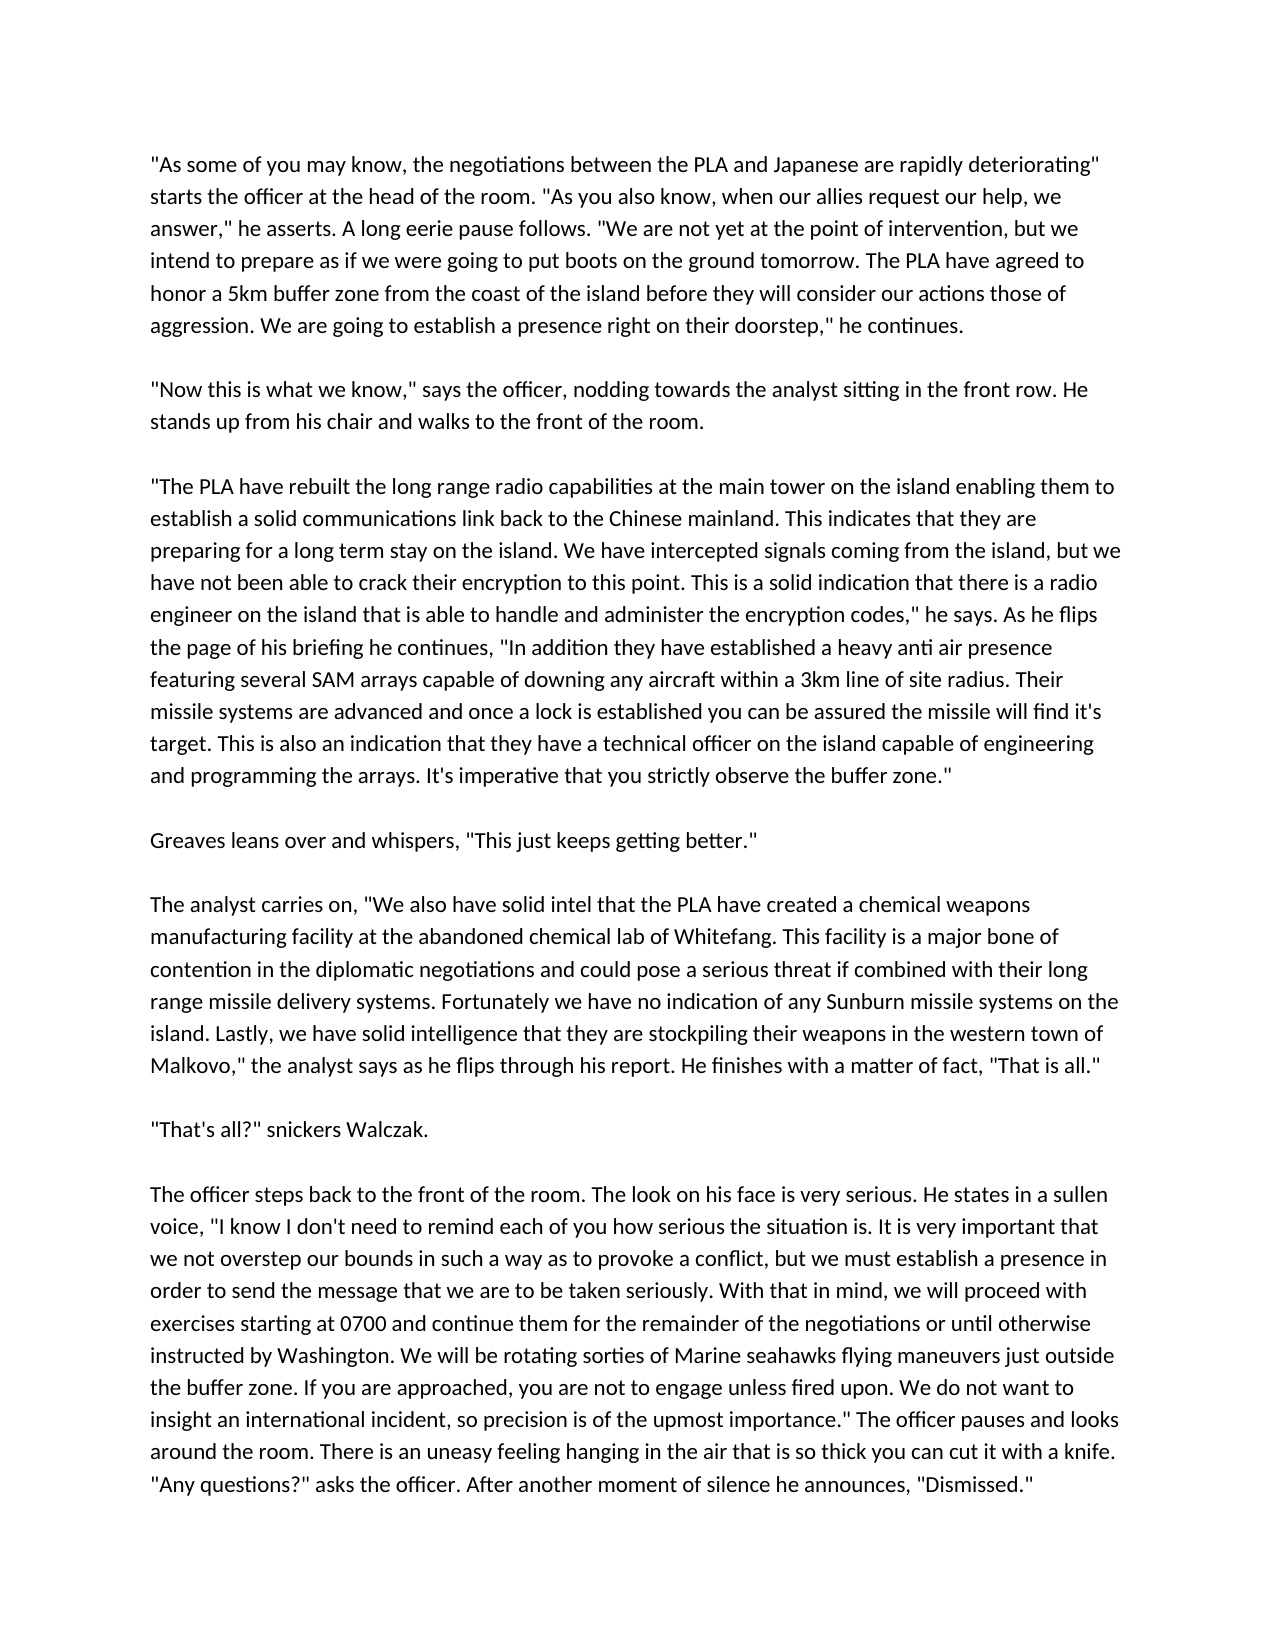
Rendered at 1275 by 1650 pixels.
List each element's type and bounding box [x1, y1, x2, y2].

text [150, 150, 1125, 1498]
